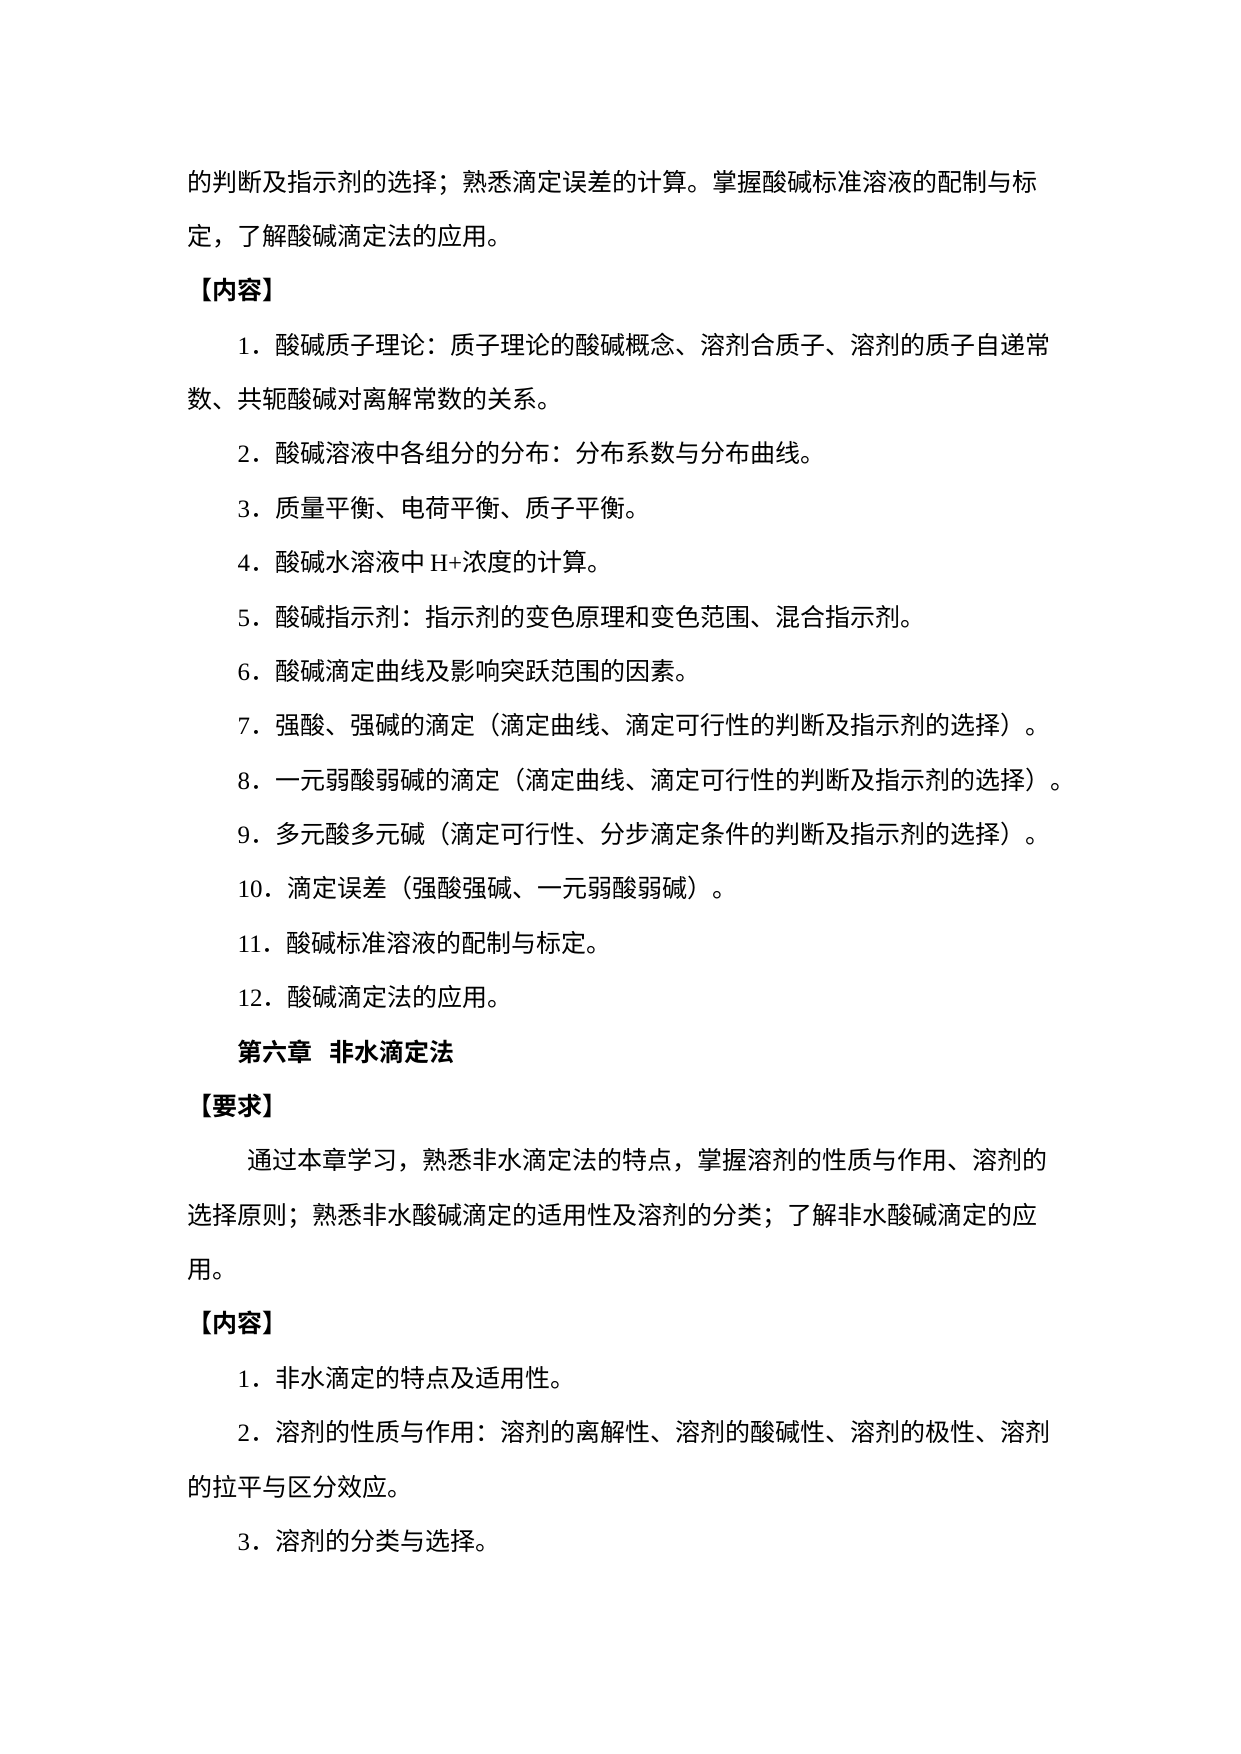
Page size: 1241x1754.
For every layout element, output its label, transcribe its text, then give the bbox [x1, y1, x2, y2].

text 9．多元酸多元碱（滴定可行性、分步滴定条件的判断及指示剂的选择）。 [187, 814, 1053, 851]
text 1．酸碱质子理论：质子理论的酸碱概念、溶剂合质子、溶剂的质子自递常数、共轭酸碱对离解常数的关系。 [187, 325, 1053, 416]
text 【要求】 [187, 1086, 1053, 1123]
text 10．滴定误差（强酸强碱、一元弱酸弱碱）。 [187, 869, 1053, 905]
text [187, 162, 1053, 253]
text 11．酸碱标准溶液的配制与标定。 [187, 923, 1053, 959]
text 8．一元弱酸弱碱的滴定（滴定曲线、滴定可行性的判断及指示剂的选择）。 [187, 760, 1053, 796]
text 3．溶剂的分类与选择。 [187, 1521, 1053, 1558]
text 6．酸碱滴定曲线及影响突跃范围的因素。 [187, 651, 1053, 688]
text 第六章 非水滴定法 [187, 1032, 1053, 1068]
text 5．酸碱指示剂：指示剂的变色原理和变色范围、混合指示剂。 [187, 597, 1053, 633]
text 2．酸碱溶液中各组分的分布：分布系数与分布曲线。 [187, 434, 1053, 470]
text 3．质量平衡、电荷平衡、质子平衡。 [187, 488, 1053, 524]
text 1．非水滴定的特点及适用性。 [187, 1358, 1053, 1394]
text 【内容】 [187, 271, 1053, 307]
text 12．酸碱滴定法的应用。 [187, 978, 1053, 1014]
text 通过本章学习，熟悉非水滴定法的特点，掌握溶剂的性质与作用、溶剂的选择原则；熟悉非水酸碱滴定的适用性及溶剂的分类；了解非水酸碱滴定的应用。 [183, 1141, 1053, 1286]
text 【内容】 [187, 1304, 1053, 1340]
text 2．溶剂的性质与作用：溶剂的离解性、溶剂的酸碱性、溶剂的极性、溶剂的拉平与区分效应。 [187, 1413, 1053, 1503]
text 4．酸碱水溶液中H+浓度的计算。 [187, 543, 1053, 579]
text 7．强酸、强碱的滴定（滴定曲线、滴定可行性的判断及指示剂的选择）。 [187, 706, 1053, 742]
